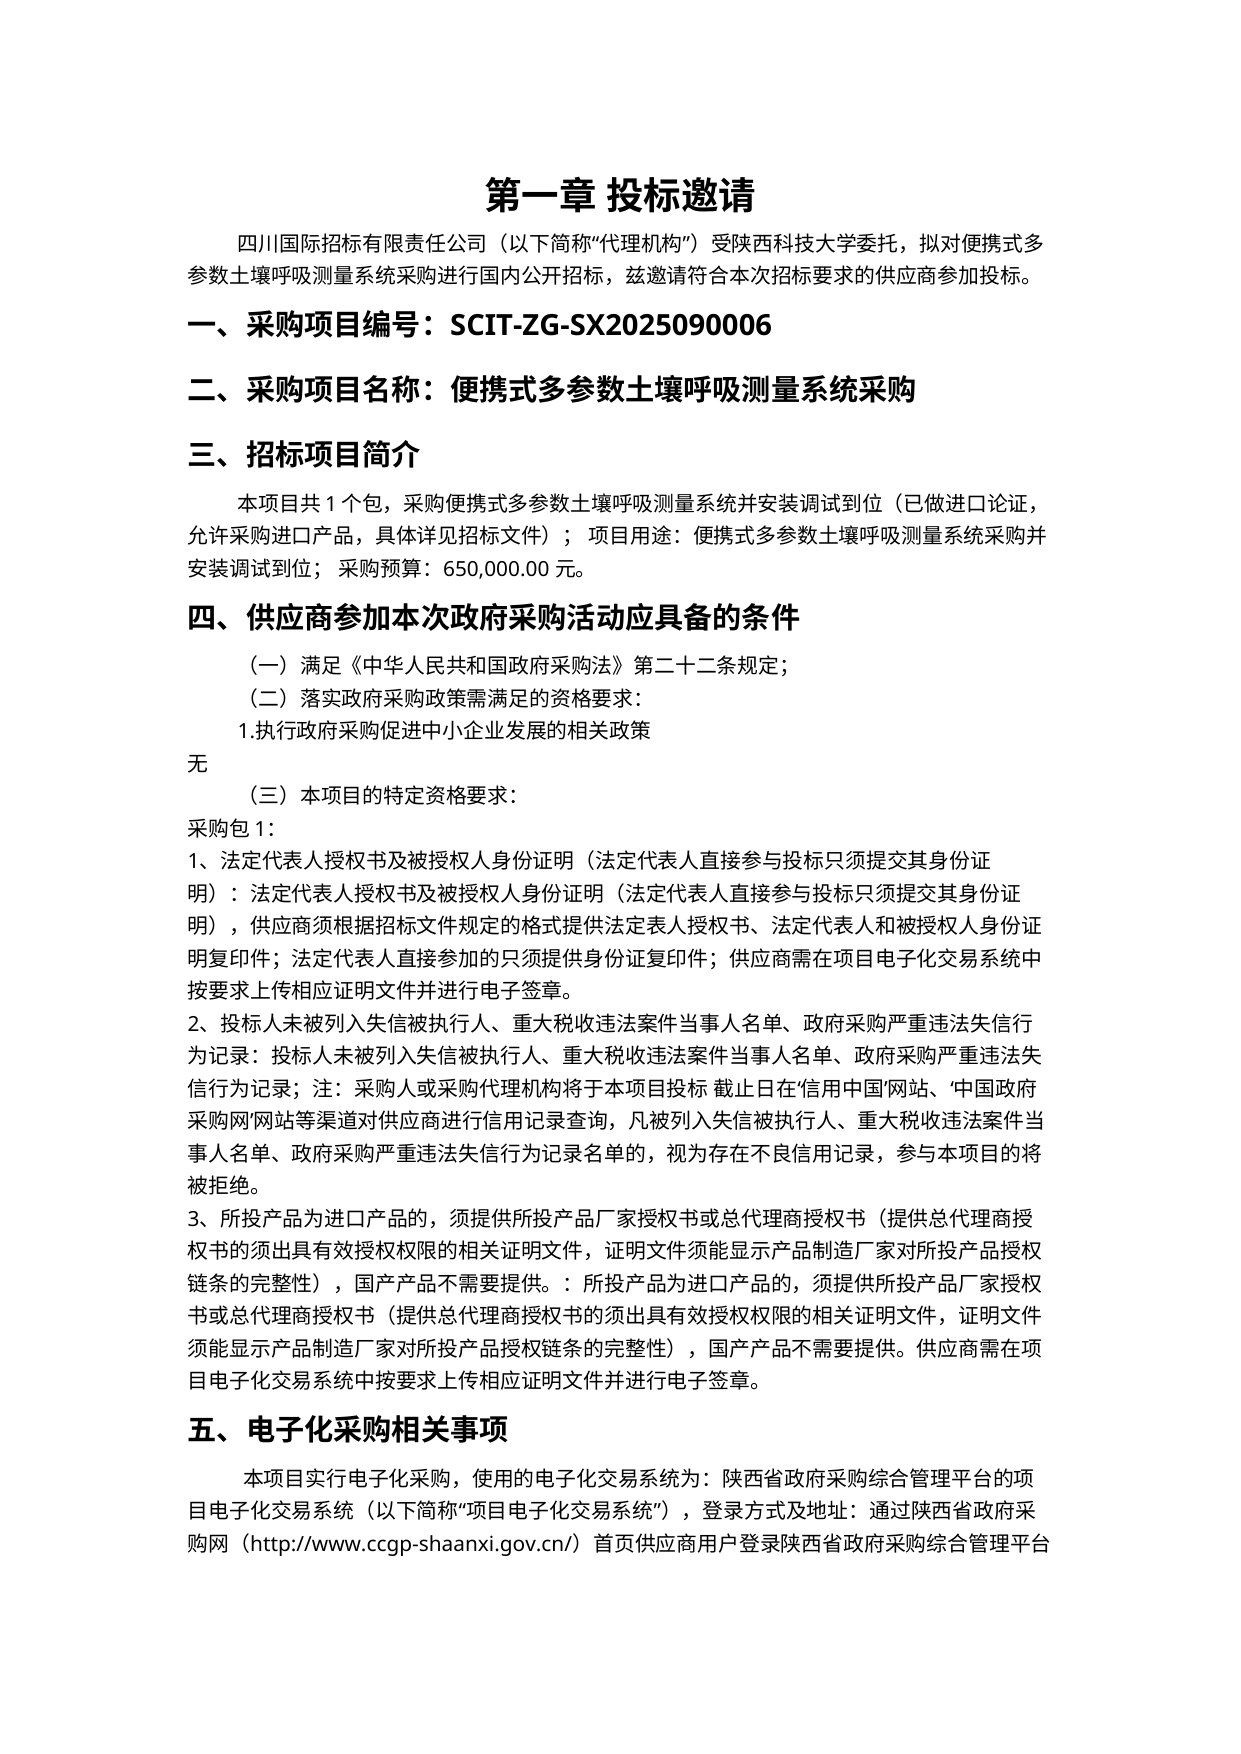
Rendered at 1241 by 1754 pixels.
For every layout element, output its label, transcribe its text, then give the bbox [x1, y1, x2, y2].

text （一）满足《中华人民共和国政府采购法》第二十二条规定； [187, 649, 1053, 682]
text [187, 1462, 1053, 1559]
text （二）落实政府采购政策需满足的资格要求： [187, 682, 1053, 714]
text 无 [187, 747, 1053, 779]
text 五、电子化采购相关事项 [187, 1397, 1053, 1462]
text 采购包1： [187, 812, 1053, 844]
text 四川国际招标有限责任公司（以下简称“代理机构”）受陕西科技大学委托，拟对便携式多参数土壤呼吸测量系统采购进行国内公开招标，兹邀请符合本次招标要求的供应商参加投标。 [187, 227, 1053, 292]
text 3、所投产品为进口产品的，须提供所投产品厂家授权书或总代理商授权书（提供总代理商授权书的须出具有效授权权限的相关证明文件，证明文件须能显示产品制造厂家对所投产品授权链条的完整性），国产产品不需要提供。：所投产品为进口产品的，须提供所投产品厂家授权书或总代理商授权书（提供总代理商授权书的须出具有效授权权限的相关证明文件，证明文件须能显示产品制造厂家对所投产品授权链条的完整性），国产产品不需要提供。供应商需在项目电子化交易系统中按要求上传相应证明文件并进行电子签章。 [187, 1202, 1053, 1397]
text 第一章 投标邀请 [187, 162, 1053, 227]
text 本项目共1个包，采购便携式多参数土壤呼吸测量系统并安装调试到位（已做进口论证，允许采购进口产品，具体详见招标文件）； 项目用途：便携式多参数土壤呼吸测量系统采购并安装调试到位； 采购预算：650,000.00 元。 [187, 487, 1053, 584]
text 1.执行政府采购促进中小企业发展的相关政策 [187, 714, 1053, 747]
text 四、供应商参加本次政府采购活动应具备的条件 [187, 584, 1053, 649]
text 一、采购项目编号：SCIT-ZG-SX2025090006 [187, 292, 1053, 357]
text （三）本项目的特定资格要求： [187, 779, 1053, 812]
text 2、投标人未被列入失信被执行人、重大税收违法案件当事人名单、政府采购严重违法失信行为记录：投标人未被列入失信被执行人、重大税收违法案件当事人名单、政府采购严重违法失信行为记录；注：采购人或采购代理机构将于本项目投标 截止日在‘信用中国’网站、‘中国政府采购网’网站等渠道对供应商进行信用记录查询，凡被列入失信被执行人、重大税收违法案件当事人名单、政府采购严重违法失信行为记录名单的，视为存在不良信用记录，参与本项目的将被拒绝。 [187, 1007, 1053, 1202]
text 二、采购项目名称：便携式多参数土壤呼吸测量系统采购 [187, 357, 1053, 422]
text 1、法定代表人授权书及被授权人身份证明（法定代表人直接参与投标只须提交其身份证明）：法定代表人授权书及被授权人身份证明（法定代表人直接参与投标只须提交其身份证明），供应商须根据招标文件规定的格式提供法定表人授权书、法定代表人和被授权人身份证明复印件；法定代表人直接参加的只须提供身份证复印件；供应商需在项目电子化交易系统中按要求上传相应证明文件并进行电子签章。 [187, 844, 1053, 1007]
text 三、招标项目简介 [187, 422, 1053, 487]
